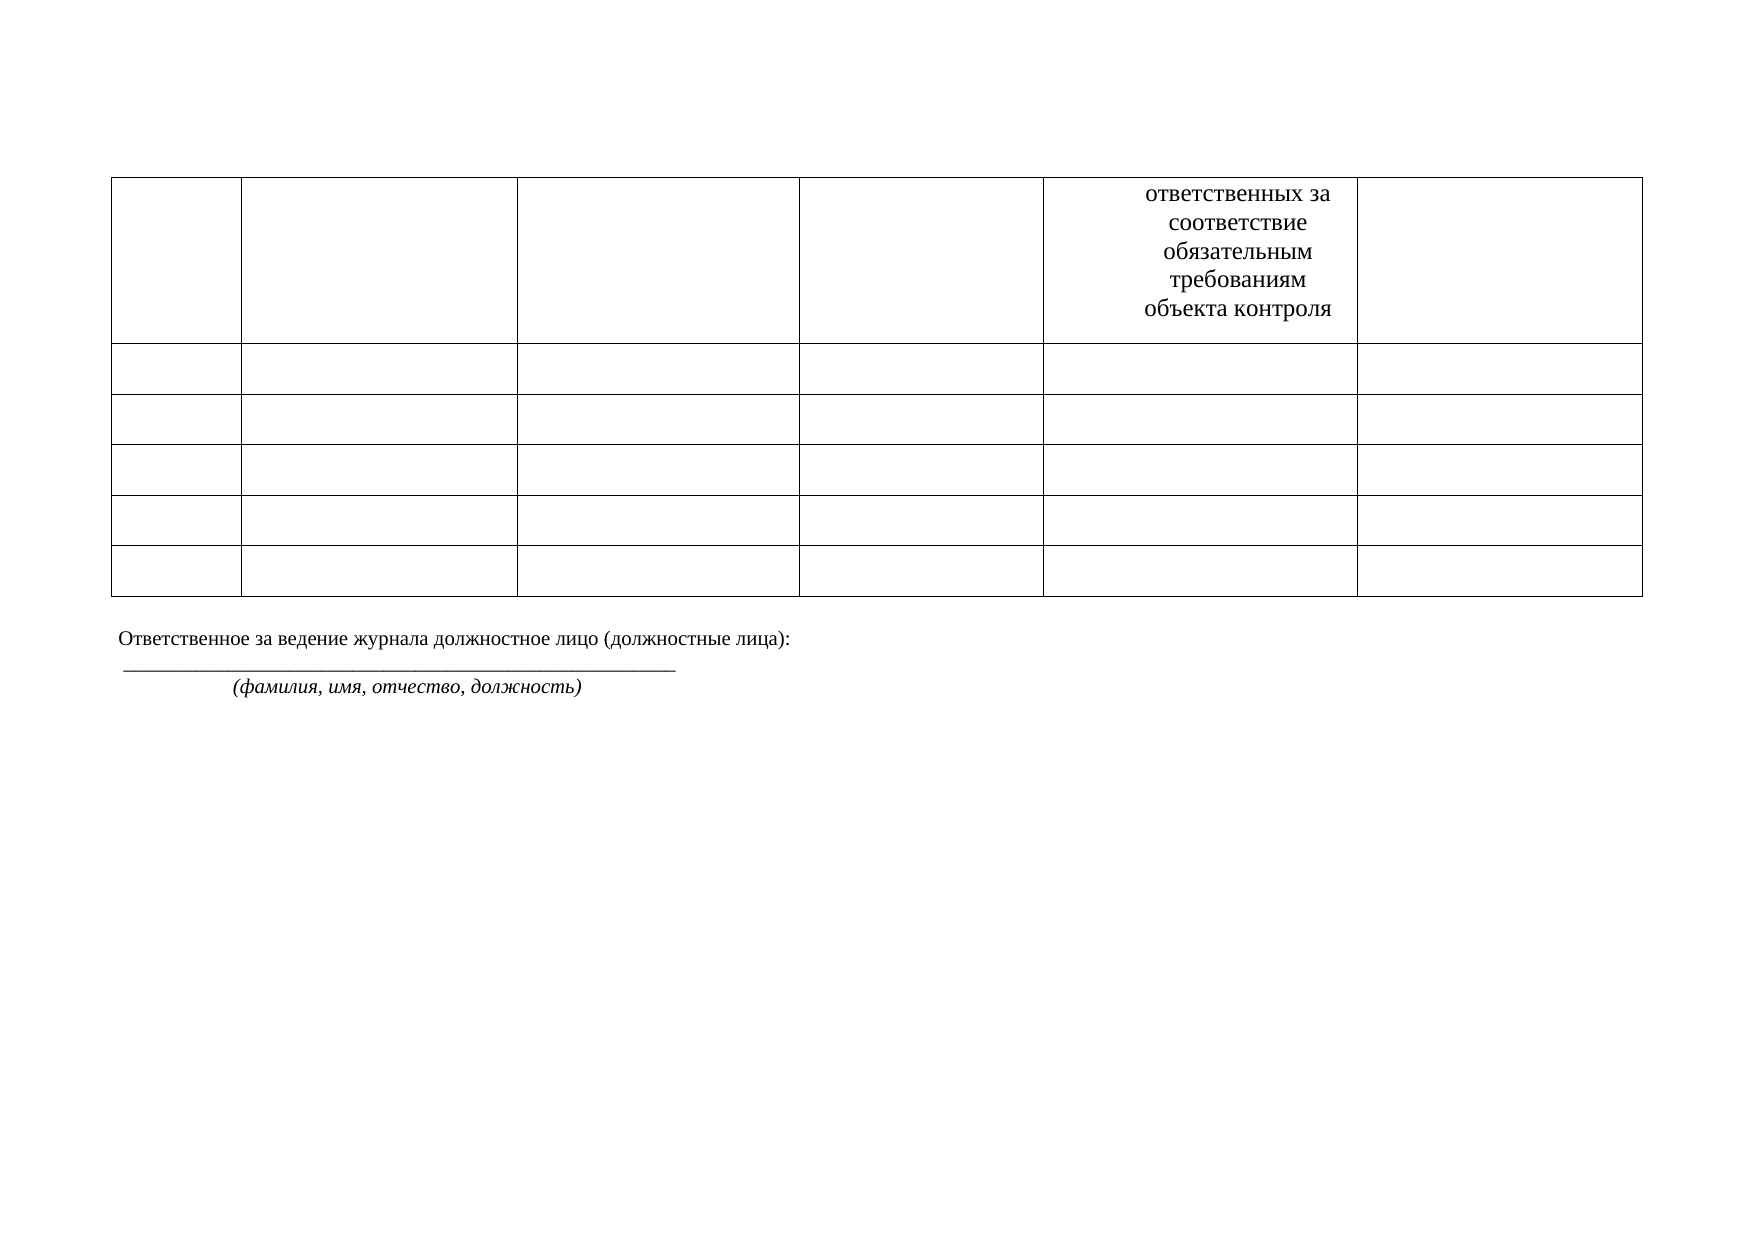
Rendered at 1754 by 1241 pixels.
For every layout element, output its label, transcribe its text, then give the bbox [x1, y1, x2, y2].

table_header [518, 178, 799, 343]
table_cell [112, 344, 241, 393]
table_cell [518, 496, 799, 545]
table_cell [1358, 344, 1642, 393]
table_cell [800, 395, 1043, 444]
text (фамилия, имя, отчество, должность) [118, 674, 1636, 698]
table_cell [800, 344, 1043, 393]
table_cell [800, 445, 1043, 495]
table_header № [112, 178, 241, 343]
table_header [1358, 178, 1642, 343]
table_cell [242, 344, 517, 393]
text _____________________________________________________ [118, 650, 1636, 674]
table_cell [112, 496, 241, 545]
table_cell [1044, 496, 1357, 545]
table_cell [112, 395, 241, 444]
table_cell [518, 395, 799, 444]
table_cell [800, 546, 1043, 596]
table_cell [1044, 395, 1357, 444]
table_cell [518, 546, 799, 596]
table_cell [800, 496, 1043, 545]
table_cell [242, 445, 517, 495]
table_cell [1044, 445, 1357, 495]
table_cell [1358, 445, 1642, 495]
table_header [242, 178, 517, 343]
table_cell [242, 546, 517, 596]
table_cell [518, 344, 799, 393]
table_cell [1358, 496, 1642, 545]
table_cell [1358, 395, 1642, 444]
table_cell [112, 445, 241, 495]
table_cell [242, 395, 517, 444]
text Ответственное за ведение журнала должностное лицо (должностные лица): [118, 626, 1636, 650]
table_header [1044, 178, 1357, 343]
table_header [800, 178, 1043, 343]
table_cell [1044, 546, 1357, 596]
table_cell [112, 546, 241, 596]
table_cell [242, 496, 517, 545]
table_cell [518, 445, 799, 495]
table_cell [1044, 344, 1357, 393]
table_cell [1358, 546, 1642, 596]
